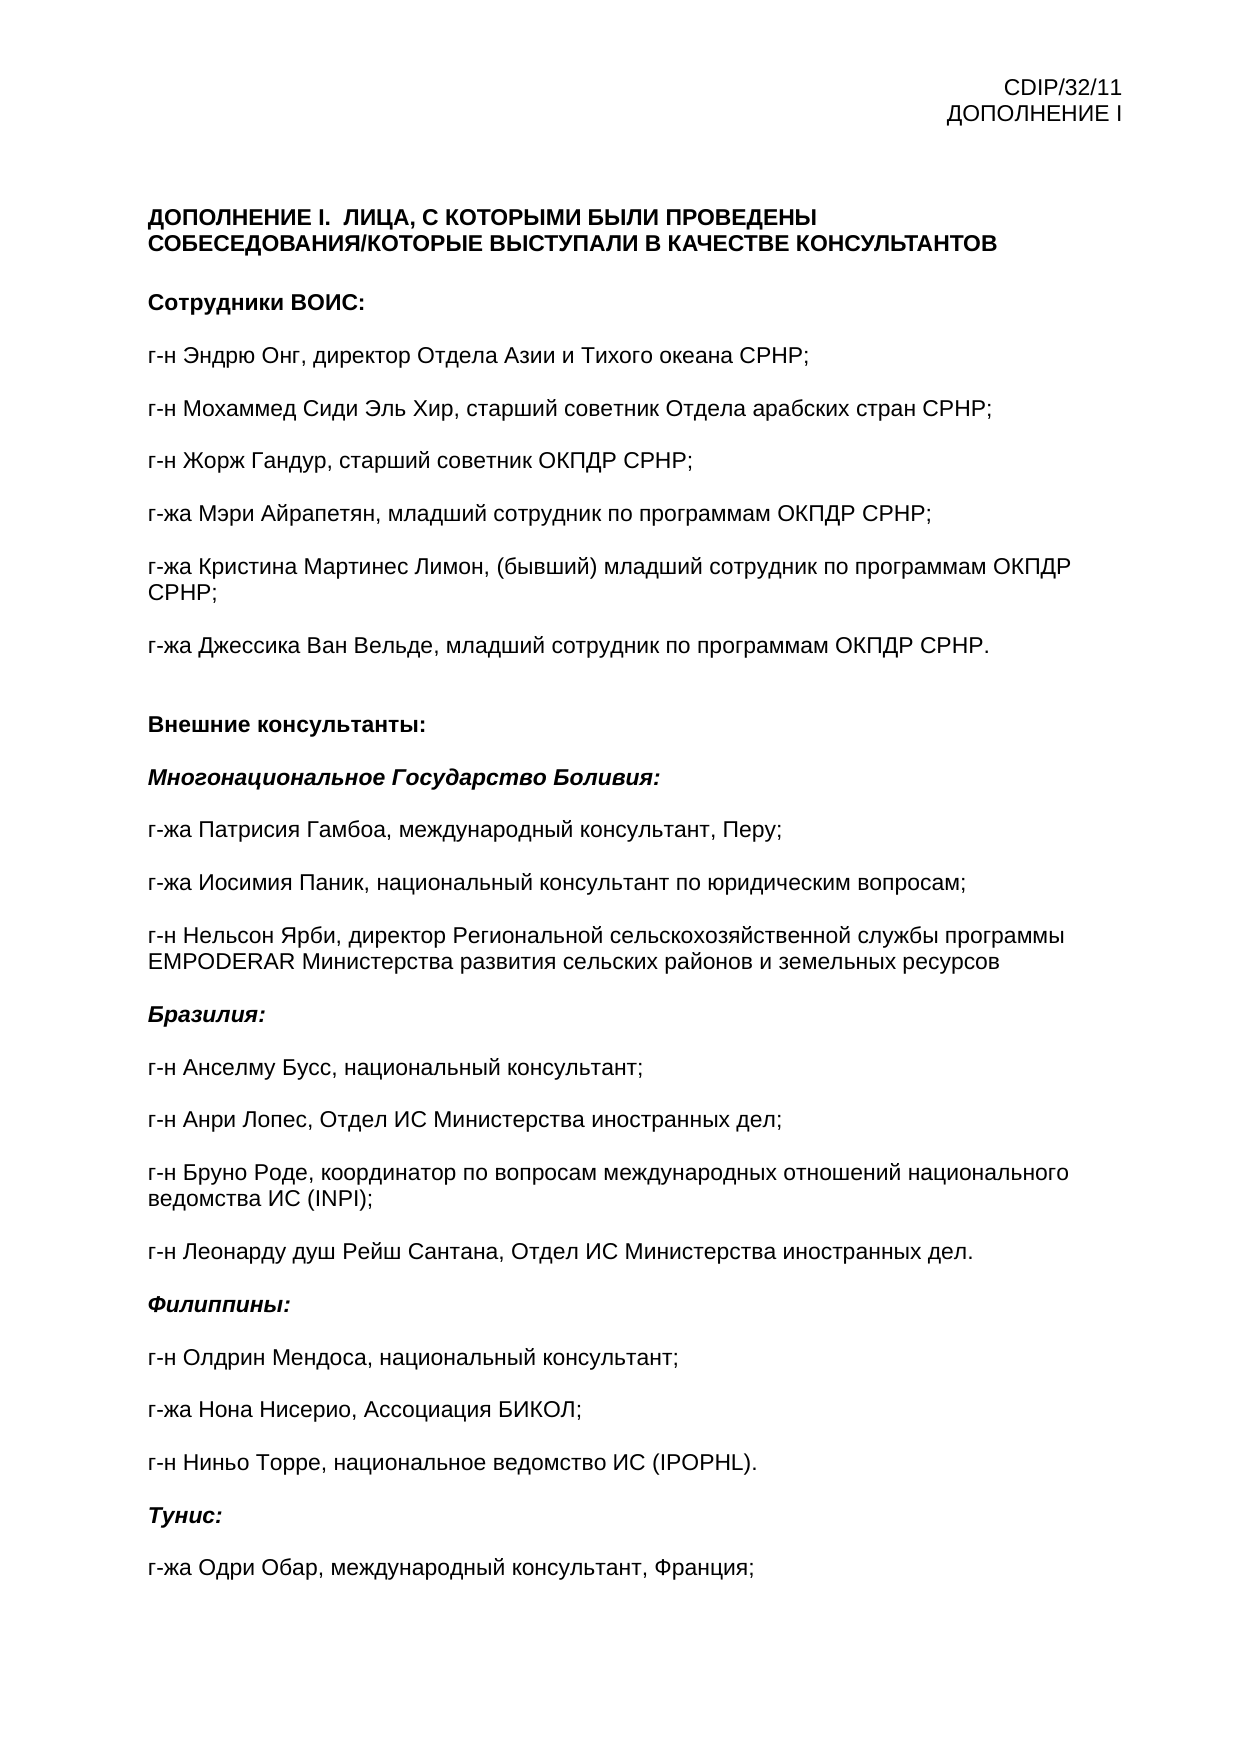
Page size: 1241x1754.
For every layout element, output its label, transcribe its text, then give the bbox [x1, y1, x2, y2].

text г-жа Нона Нисерио, Ассоциация БИКОЛ; [148, 1396, 1122, 1422]
subtitle Дополнение I. Лица, с которыми были проведены собеседования/которые выступали в качестве консультантов [148, 204, 1122, 257]
text г-н Нельсон Ярби, директор Региональной сельскохозяйственной службы программы EMPODERAR Министерства развития сельских районов и земельных ресурсов [148, 922, 1122, 974]
text Филиппины: [148, 1291, 1122, 1317]
text г-н Леонарду душ Рейш Сантана, Отдел ИС Министерства иностранных дел. [148, 1238, 1122, 1264]
text г-н Жорж Гандур, старший советник ОКПДР СРНР; [148, 447, 1122, 474]
text г-жа Джессика Ван Вельде, младший сотрудник по программам ОКПДР СРНР. [148, 632, 1122, 658]
text г-н Мохаммед Сиди Эль Хир, старший советник Отдела арабских стран СРНР; [148, 395, 1122, 421]
text г-н Олдрин Мендоса, национальный консультант; [148, 1343, 1122, 1370]
text г-н Бруно Роде, координатор по вопросам международных отношений национального ведомства ИС (INPI); [148, 1159, 1122, 1212]
text г-н Анселму Бусс, национальный консультант; [148, 1053, 1122, 1080]
text Бразилия: [148, 1001, 1122, 1027]
text г-н Эндрю Онг, директор Отдела Азии и Тихого океана СРНР; [148, 342, 1122, 368]
text г-жа Одри Обар, международный консультант, Франция; [148, 1554, 1122, 1581]
text г-н Ниньо Торре, национальное ведомство ИС (IPOPHL). [148, 1449, 1122, 1475]
text Сотрудники ВОИС: [148, 289, 1122, 316]
text г-н Анри Лопес, Отдел ИС Министерства иностранных дел; [148, 1106, 1122, 1133]
text г-жа Мэри Айрапетян, младший сотрудник по программам ОКПДР СРНР; [148, 500, 1122, 526]
text г-жа Кристина Мартинес Лимон, (бывший) младший сотрудник по программам ОКПДР СРНР; [148, 553, 1122, 606]
text Тунис: [148, 1502, 1122, 1528]
text г-жа Патрисия Гамбоа, международный консультант, Перу; [148, 816, 1122, 843]
text Внешние консультанты: [148, 711, 1122, 737]
text Многонациональное Государство Боливия: [148, 764, 1122, 790]
text г-жа Иосимия Паник, национальный консультант по юридическим вопросам; [148, 869, 1122, 895]
